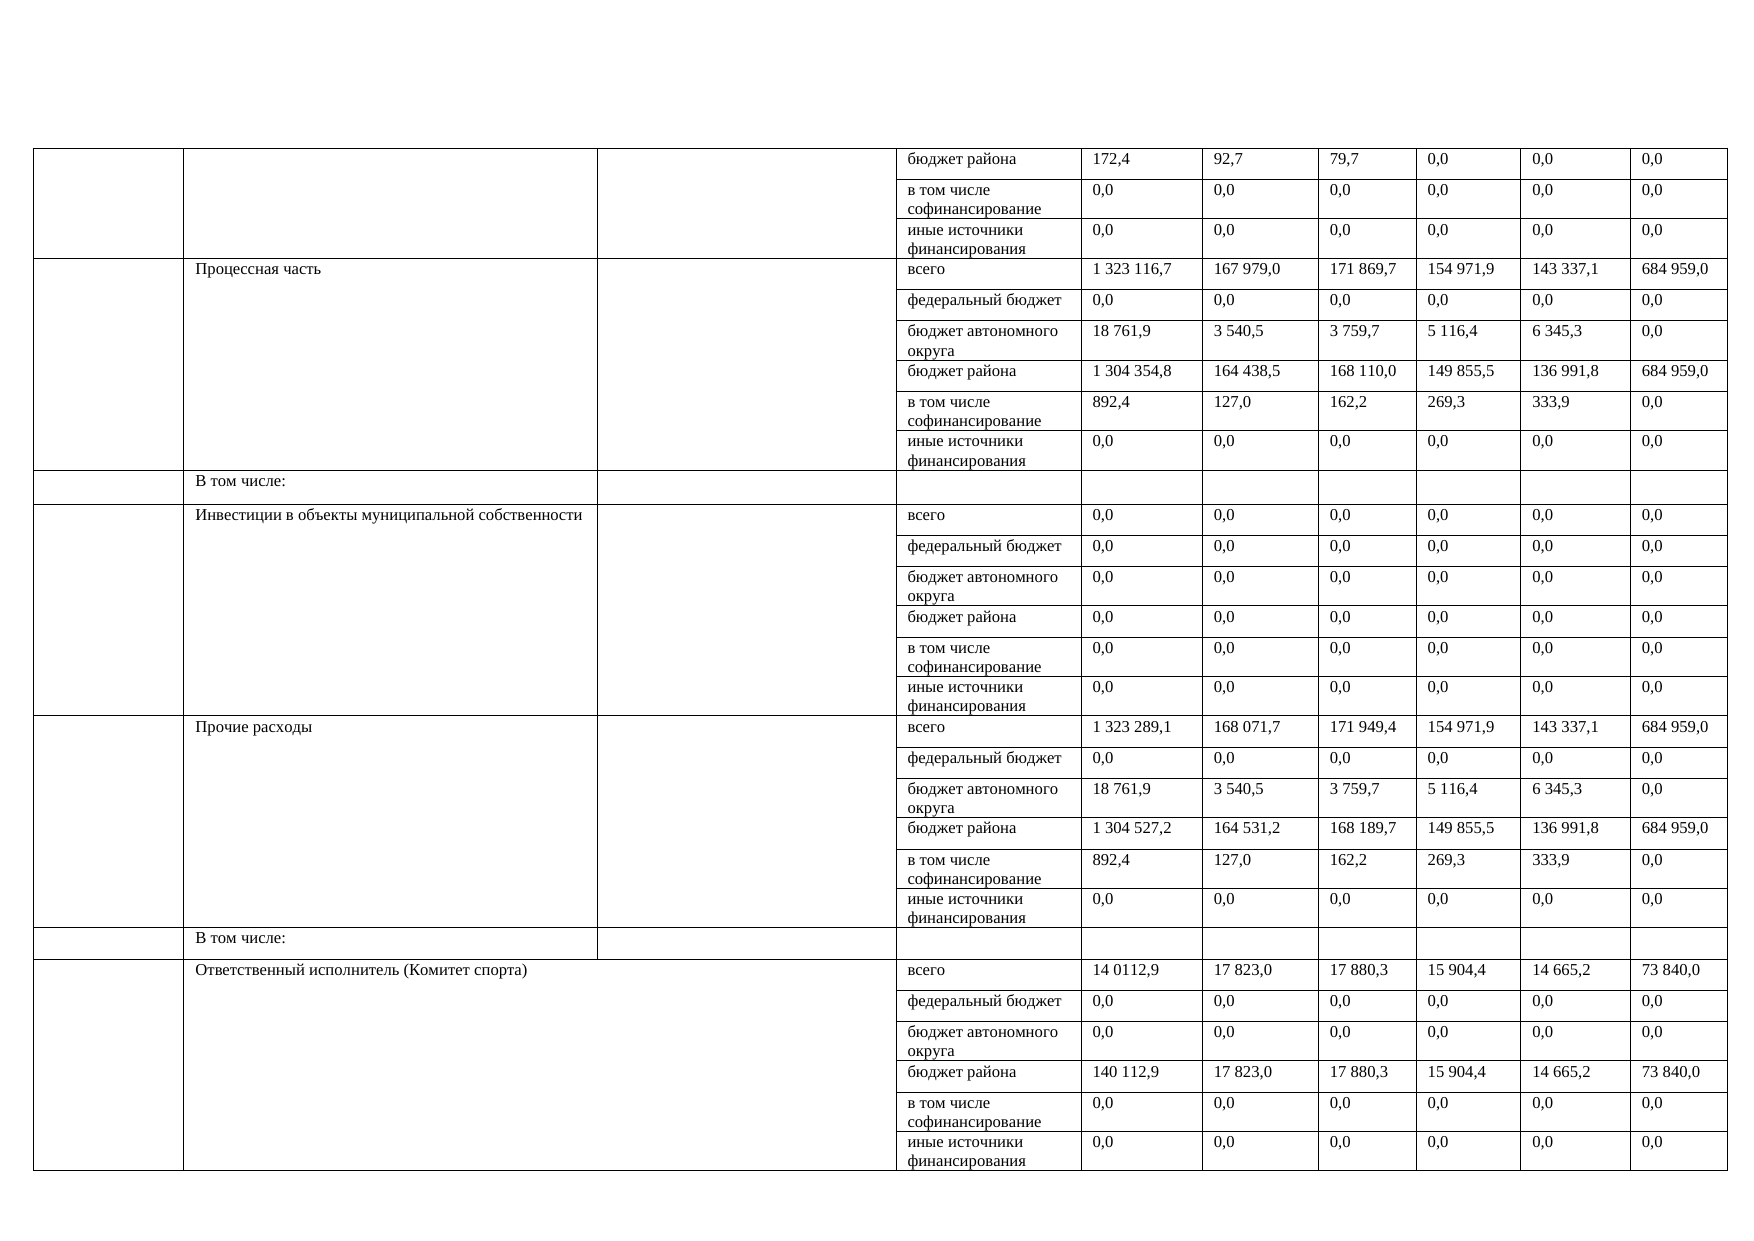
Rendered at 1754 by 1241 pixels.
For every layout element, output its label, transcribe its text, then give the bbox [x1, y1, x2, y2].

table_cell 0,0 [1417, 219, 1520, 258]
table_cell 5 116,4 [1417, 779, 1520, 817]
table_cell 0,0 [1631, 567, 1727, 605]
table_cell иные источники финансирования [897, 219, 1081, 258]
table_cell 0,0 [1631, 1093, 1727, 1131]
table_cell 0,0 [1319, 505, 1416, 535]
table_cell всего [897, 716, 1081, 747]
table_cell 18 761,9 [1082, 779, 1202, 817]
table_cell 0,0 [1319, 1022, 1416, 1060]
table_cell 0,0 [1203, 505, 1318, 535]
table_cell 0,0 [1631, 748, 1727, 778]
table_cell 0,0 [1082, 505, 1202, 535]
table_cell 168 110,0 [1319, 361, 1416, 391]
table_cell [1203, 471, 1318, 503]
table_cell 0,0 [1417, 536, 1520, 566]
table_cell в том числе софинансирование [897, 392, 1081, 430]
table_cell 127,0 [1203, 850, 1318, 888]
table_cell 0,0 [1417, 991, 1520, 1021]
table_cell 0,0 [1521, 748, 1630, 778]
table_cell 0,0 [1203, 991, 1318, 1021]
table_cell 0,0 [1203, 567, 1318, 605]
table_cell 0,0 [1631, 1022, 1727, 1060]
table_cell 3 540,5 [1203, 321, 1318, 359]
table_cell всего [897, 505, 1081, 535]
table_cell 0,0 [1319, 180, 1416, 218]
table_cell [34, 505, 183, 715]
table_cell [1521, 471, 1630, 503]
table_cell 154 971,9 [1417, 259, 1520, 289]
table_cell Прочие расходы [184, 716, 597, 927]
table_cell в том числе софинансирование [897, 638, 1081, 676]
table_cell 18 761,9 [1082, 321, 1202, 359]
table_cell иные источники финансирования [897, 889, 1081, 927]
table_cell 140 112,9 [1082, 1061, 1202, 1092]
table_cell 0,0 [1417, 431, 1520, 469]
table_cell 0,0 [1631, 991, 1727, 1021]
table_cell 167 979,0 [1203, 259, 1318, 289]
table_cell [598, 471, 896, 503]
table_cell 136 991,8 [1521, 361, 1630, 391]
table_cell 0,0 [1521, 991, 1630, 1021]
table_cell 0,0 [1319, 748, 1416, 778]
table_cell 0,0 [1521, 638, 1630, 676]
table_cell 0,0 [1417, 1093, 1520, 1131]
table_cell бюджет района [897, 818, 1081, 848]
table_cell 171 949,4 [1319, 716, 1416, 747]
table_cell 0,0 [1203, 1022, 1318, 1060]
table_cell [34, 471, 183, 503]
table_cell 892,4 [1082, 850, 1202, 888]
table_cell всего [897, 259, 1081, 289]
table_cell 17 880,3 [1319, 960, 1416, 990]
table_cell 0,0 [1417, 1132, 1520, 1170]
table_cell 269,3 [1417, 850, 1520, 888]
table_cell в том числе софинансирование [897, 1093, 1081, 1131]
table_cell 0,0 [1521, 1132, 1630, 1170]
table_cell 0,0 [1631, 505, 1727, 535]
table_cell 0,0 [1203, 536, 1318, 566]
table_cell бюджет автономного округа [897, 1022, 1081, 1060]
table_cell 0,0 [1319, 1132, 1416, 1170]
table_cell 0,0 [1082, 748, 1202, 778]
table_cell [1521, 928, 1630, 958]
table_cell 0,0 [1082, 180, 1202, 218]
table_cell [1631, 928, 1727, 958]
table_cell 0,0 [1417, 677, 1520, 715]
table_cell [598, 928, 896, 958]
table_cell [598, 716, 896, 927]
table_cell [897, 471, 1081, 503]
table_cell федеральный бюджет [897, 748, 1081, 778]
table_cell 684 959,0 [1631, 716, 1727, 747]
table_cell федеральный бюджет [897, 536, 1081, 566]
table_cell 164 438,5 [1203, 361, 1318, 391]
table_cell В том числе: [184, 928, 597, 958]
table_cell 0,0 [1417, 889, 1520, 927]
table_cell 0,0 [1082, 1022, 1202, 1060]
table_cell 684 959,0 [1631, 259, 1727, 289]
table_cell 154 971,9 [1417, 716, 1520, 747]
table_cell 0,0 [1521, 677, 1630, 715]
table_cell 0,0 [1521, 505, 1630, 535]
table_cell 0,0 [1631, 638, 1727, 676]
table_cell 684 959,0 [1631, 818, 1727, 848]
table_cell 3 759,7 [1319, 321, 1416, 359]
table_cell 6 345,3 [1521, 779, 1630, 817]
table_cell 0,0 [1203, 431, 1318, 469]
table_cell 168 071,7 [1203, 716, 1318, 747]
table_cell [897, 928, 1081, 958]
table_cell 269,3 [1417, 392, 1520, 430]
table_cell 6 345,3 [1521, 321, 1630, 359]
table_cell 0,0 [1521, 567, 1630, 605]
table_cell 149 855,5 [1417, 818, 1520, 848]
table_cell 0,0 [1319, 606, 1416, 637]
table_cell 0,0 [1417, 1022, 1520, 1060]
table_cell 0,0 [1521, 536, 1630, 566]
table_cell 892,4 [1082, 392, 1202, 430]
table_cell 0,0 [1631, 536, 1727, 566]
table_cell [1319, 471, 1416, 503]
table_cell 0,0 [1631, 431, 1727, 469]
table_cell 0,0 [1631, 290, 1727, 320]
table_cell 684 959,0 [1631, 361, 1727, 391]
table_cell 0,0 [1319, 219, 1416, 258]
table_cell 1 323 289,1 [1082, 716, 1202, 747]
table_cell 17 880,3 [1319, 1061, 1416, 1092]
table_cell [34, 259, 183, 469]
table_cell 17 823,0 [1203, 960, 1318, 990]
table_cell 0,0 [1521, 1022, 1630, 1060]
table_cell бюджет района [897, 149, 1081, 179]
table_cell бюджет района [897, 606, 1081, 637]
table_cell 0,0 [1631, 889, 1727, 927]
table_cell 172,4 [1082, 149, 1202, 179]
table_cell 0,0 [1417, 606, 1520, 637]
table_cell 0,0 [1203, 677, 1318, 715]
table_cell 0,0 [1417, 180, 1520, 218]
table_cell 0,0 [1082, 677, 1202, 715]
table_cell 0,0 [1319, 889, 1416, 927]
table_cell 0,0 [1082, 606, 1202, 637]
table_cell [598, 259, 896, 469]
table_cell 0,0 [1631, 606, 1727, 637]
table_cell в том числе софинансирование [897, 180, 1081, 218]
table_cell 0,0 [1631, 677, 1727, 715]
table_cell 143 337,1 [1521, 716, 1630, 747]
table_cell Ответственный исполнитель (Комитет спорта) [184, 960, 896, 1170]
table_cell 0,0 [1631, 219, 1727, 258]
table_cell 333,9 [1521, 850, 1630, 888]
table_cell 0,0 [1631, 1132, 1727, 1170]
table_cell иные источники финансирования [897, 1132, 1081, 1170]
table_cell [1082, 928, 1202, 958]
table_cell 17 823,0 [1203, 1061, 1318, 1092]
table_cell 92,7 [1203, 149, 1318, 179]
table_cell 0,0 [1203, 889, 1318, 927]
table_cell 0,0 [1082, 219, 1202, 258]
table_cell всего [897, 960, 1081, 990]
table_cell 5 116,4 [1417, 321, 1520, 359]
table_cell 0,0 [1319, 638, 1416, 676]
table_cell [34, 928, 183, 958]
table_cell 164 531,2 [1203, 818, 1318, 848]
table_cell [1417, 471, 1520, 503]
table_cell 333,9 [1521, 392, 1630, 430]
table_cell 0,0 [1203, 180, 1318, 218]
table_cell 0,0 [1203, 290, 1318, 320]
table_cell 0,0 [1631, 180, 1727, 218]
table_cell 0,0 [1521, 149, 1630, 179]
table_cell 168 189,7 [1319, 818, 1416, 848]
table_cell бюджет района [897, 361, 1081, 391]
table_cell 136 991,8 [1521, 818, 1630, 848]
table_cell 0,0 [1082, 889, 1202, 927]
table_cell [34, 960, 183, 1170]
table_cell 0,0 [1082, 567, 1202, 605]
table_cell 0,0 [1417, 149, 1520, 179]
table_cell 0,0 [1417, 567, 1520, 605]
table_cell 0,0 [1521, 1093, 1630, 1131]
table_cell 0,0 [1082, 1132, 1202, 1170]
table_cell 0,0 [1082, 638, 1202, 676]
table_cell [34, 716, 183, 927]
table_cell 1 323 116,7 [1082, 259, 1202, 289]
table_cell иные источники финансирования [897, 431, 1081, 469]
table_cell 0,0 [1203, 1093, 1318, 1131]
table_cell бюджет района [897, 1061, 1081, 1092]
table_cell бюджет автономного округа [897, 321, 1081, 359]
table_cell 0,0 [1319, 536, 1416, 566]
table_cell 0,0 [1203, 606, 1318, 637]
table_cell 0,0 [1203, 219, 1318, 258]
table_cell 0,0 [1521, 606, 1630, 637]
table_cell 162,2 [1319, 850, 1416, 888]
table_cell 14 0112,9 [1082, 960, 1202, 990]
table_cell 0,0 [1631, 779, 1727, 817]
table_cell 1 304 354,8 [1082, 361, 1202, 391]
table_cell [1319, 928, 1416, 958]
table_cell федеральный бюджет [897, 290, 1081, 320]
table_cell 0,0 [1319, 991, 1416, 1021]
table_cell 0,0 [1319, 1093, 1416, 1131]
table_cell 0,0 [1082, 431, 1202, 469]
table_cell 0,0 [1631, 392, 1727, 430]
table_cell 15 904,4 [1417, 1061, 1520, 1092]
table_cell бюджет автономного округа [897, 779, 1081, 817]
table_cell 149 855,5 [1417, 361, 1520, 391]
table_cell бюджет автономного округа [897, 567, 1081, 605]
table_cell [1203, 928, 1318, 958]
table_cell 0,0 [1319, 290, 1416, 320]
table_cell 0,0 [1082, 536, 1202, 566]
table_cell Инвестиции в объекты муниципальной собственности [184, 505, 597, 715]
table_cell иные источники финансирования [897, 677, 1081, 715]
table_cell 3 759,7 [1319, 779, 1416, 817]
table_cell 0,0 [1631, 149, 1727, 179]
table_cell 1 304 527,2 [1082, 818, 1202, 848]
table_cell 162,2 [1319, 392, 1416, 430]
table_cell 73 840,0 [1631, 960, 1727, 990]
table_cell [1082, 471, 1202, 503]
table_cell 0,0 [1082, 1093, 1202, 1131]
table_cell 127,0 [1203, 392, 1318, 430]
table_cell 0,0 [1521, 219, 1630, 258]
table_cell 0,0 [1319, 567, 1416, 605]
table_cell 0,0 [1203, 1132, 1318, 1170]
table_cell 0,0 [1631, 850, 1727, 888]
table_cell 0,0 [1082, 991, 1202, 1021]
table_cell 0,0 [1521, 290, 1630, 320]
table_cell 0,0 [1521, 431, 1630, 469]
table_cell в том числе софинансирование [897, 850, 1081, 888]
table_cell 0,0 [1319, 431, 1416, 469]
table_cell 79,7 [1319, 149, 1416, 179]
table_cell 0,0 [1417, 505, 1520, 535]
table_cell 14 665,2 [1521, 960, 1630, 990]
table_cell 171 869,7 [1319, 259, 1416, 289]
table_cell 0,0 [1082, 290, 1202, 320]
table_cell В том числе: [184, 471, 597, 503]
table_cell 143 337,1 [1521, 259, 1630, 289]
table_cell [1631, 471, 1727, 503]
table_cell 0,0 [1319, 677, 1416, 715]
table_cell 0,0 [1203, 638, 1318, 676]
table_cell [598, 505, 896, 715]
table_cell 0,0 [1631, 321, 1727, 359]
table_cell 0,0 [1417, 748, 1520, 778]
table_cell 15 904,4 [1417, 960, 1520, 990]
table_cell 0,0 [1203, 748, 1318, 778]
table_cell 14 665,2 [1521, 1061, 1630, 1092]
table_cell 0,0 [1521, 180, 1630, 218]
table_cell 3 540,5 [1203, 779, 1318, 817]
table_cell 73 840,0 [1631, 1061, 1727, 1092]
table_cell 0,0 [1521, 889, 1630, 927]
table_cell федеральный бюджет [897, 991, 1081, 1021]
table_cell 0,0 [1417, 290, 1520, 320]
table_cell [1417, 928, 1520, 958]
table_cell 0,0 [1417, 638, 1520, 676]
table_cell Процессная часть [184, 259, 597, 469]
